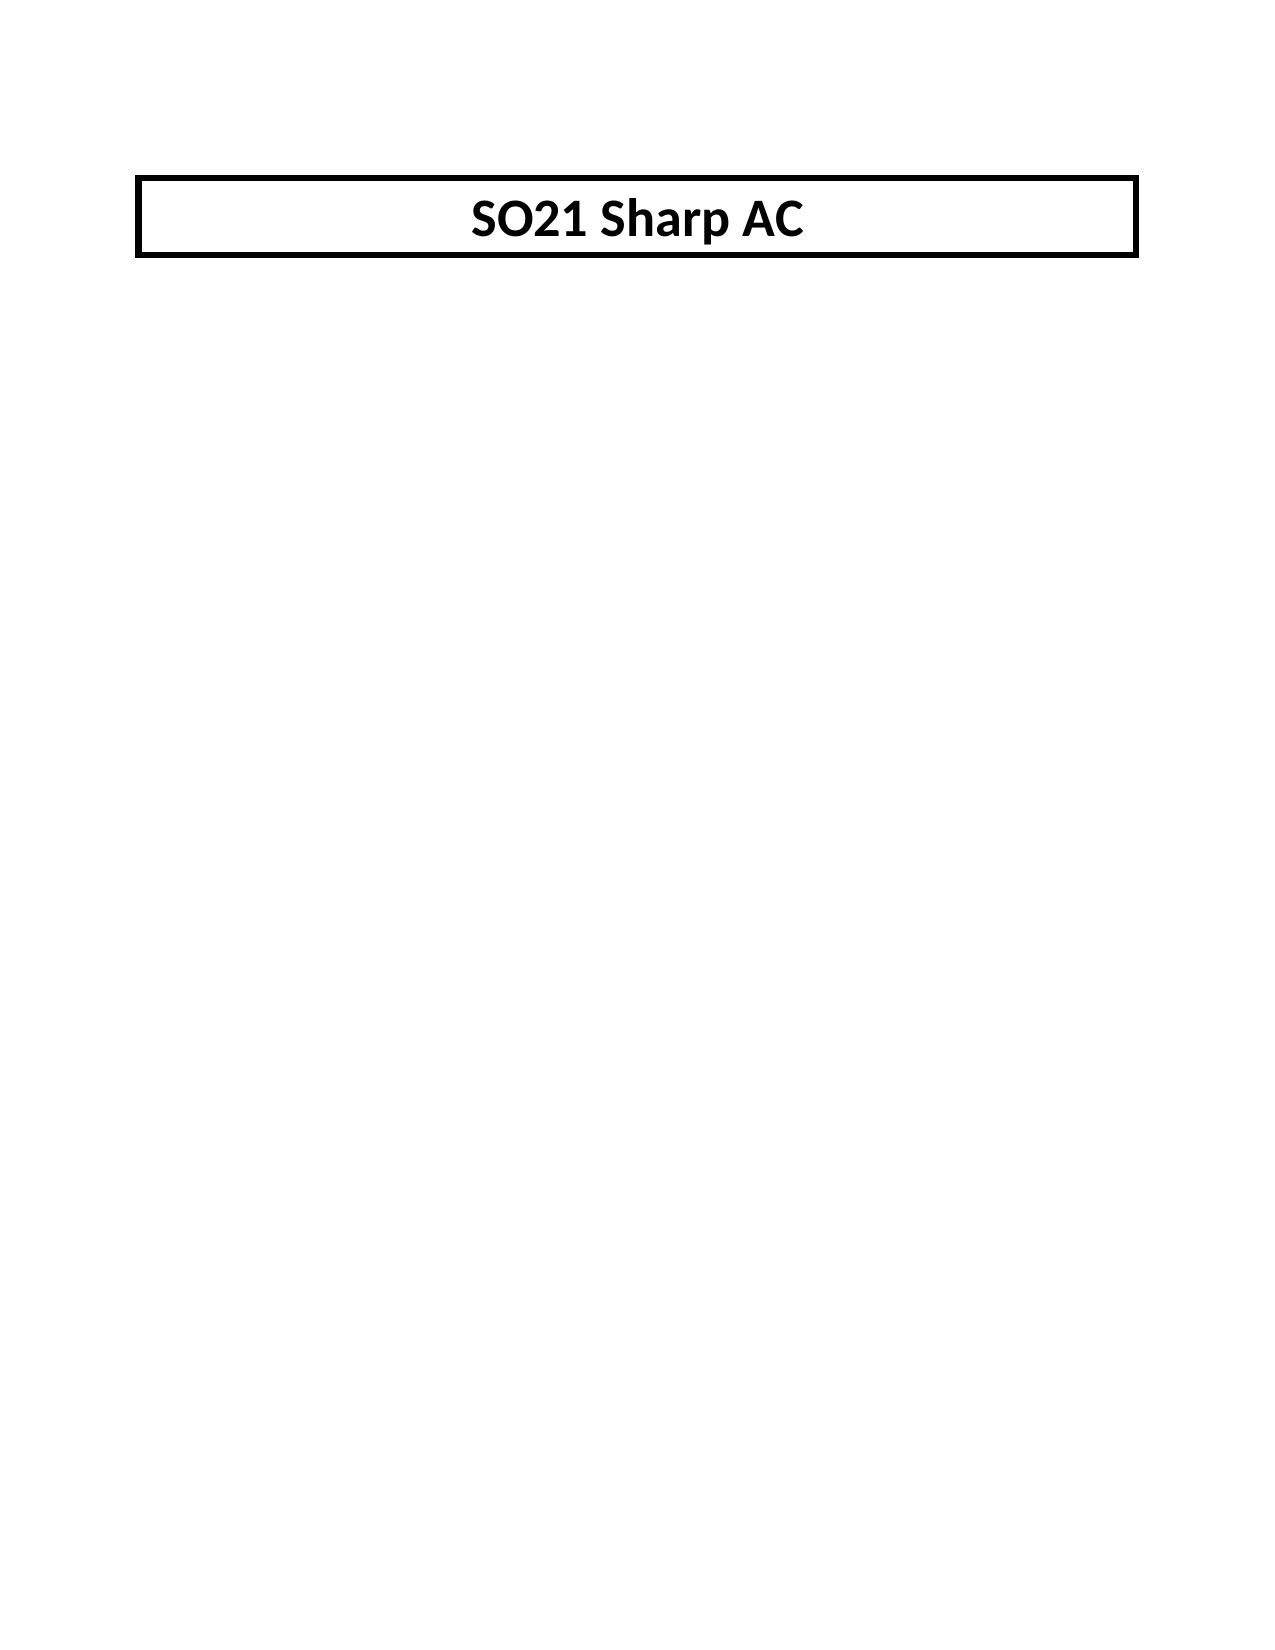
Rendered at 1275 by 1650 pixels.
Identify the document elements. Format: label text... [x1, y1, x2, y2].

subtitle SO21 Sharp AC [142, 181, 1133, 252]
